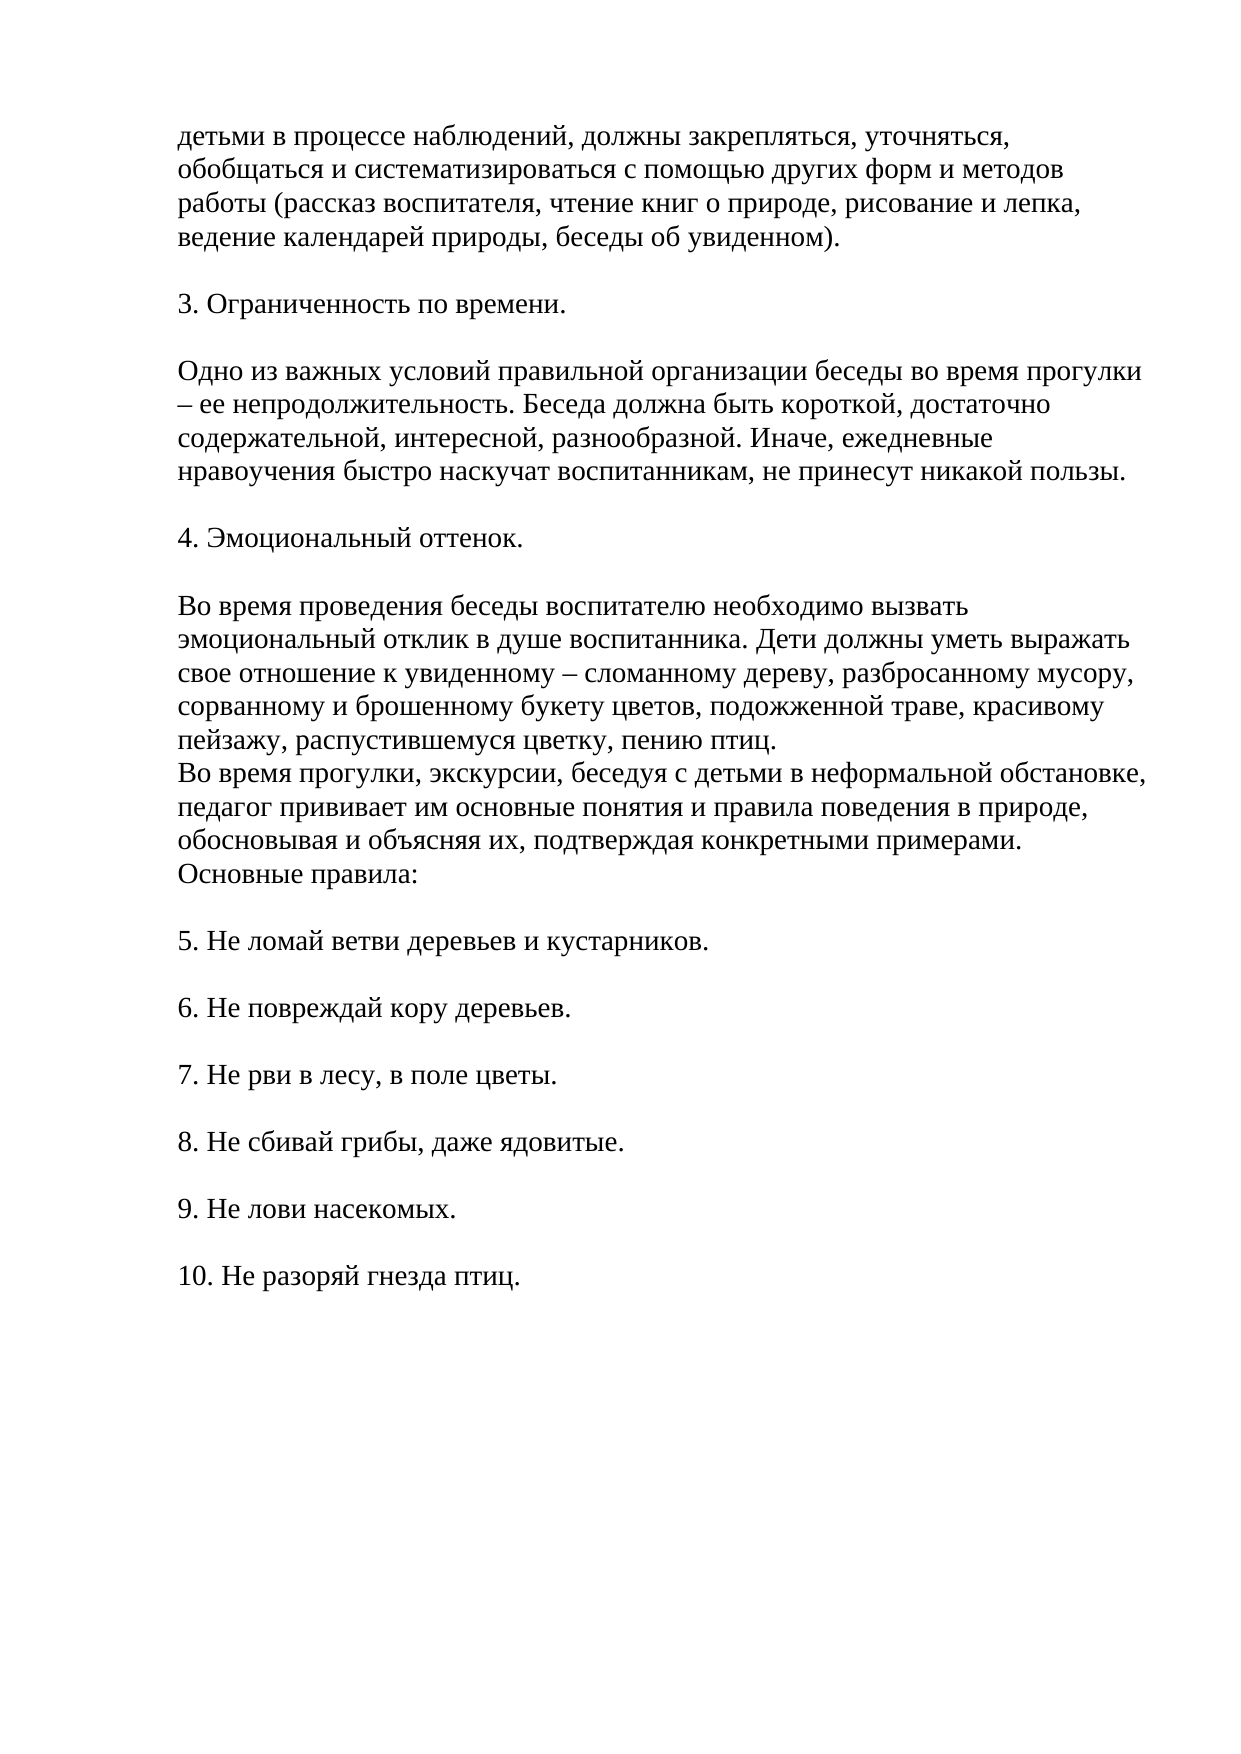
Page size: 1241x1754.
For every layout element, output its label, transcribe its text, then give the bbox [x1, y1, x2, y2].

text детьми в процессе наблюдений, должны закрепляться, уточняться, обобщаться и систематизироваться с помощью других форм и методов работы (рассказ воспитателя, чтение книг о природе, рисование и лепка, ведение календарей природы, беседы об увиденном). [177, 118, 1152, 252]
text 10. Не разоряй гнезда птиц. [177, 1258, 1152, 1292]
text 9. Не лови насекомых. [177, 1191, 1152, 1225]
text 7. Не рви в лесу, в поле цветы. [177, 1057, 1152, 1091]
text Одно из важных условий правильной организации беседы во время прогулки – ее непродолжительность. Беседа должна быть короткой, достаточно содержательной, интересной, разнообразной. Иначе, ежедневные нравоучения быстро наскучат воспитанникам, не принесут никакой пользы. [177, 353, 1152, 487]
text 8. Не сбивай грибы, даже ядовитые. [177, 1124, 1152, 1158]
text 6. Не повреждай кору деревьев. [177, 990, 1152, 1024]
text 4. Эмоциональный оттенок. [177, 521, 1152, 554]
text Во время проведения беседы воспитателю необходимо вызвать эмоциональный отклик в душе воспитанника. Дети должны уметь выражать свое отношение к увиденному – сломанному дереву, разбросанному мусору, сорванному и брошенному букету цветов, подожженной траве, красивому пейзажу, распустившемуся цветку, пению птиц. [177, 588, 1152, 755]
text Во время прогулки, экскурсии, беседуя с детьми в неформальной обстановке, педагог прививает им основные понятия и правила поведения в природе, обосновывая и объясняя их, подтверждая конкретными примерами. Основные правила: [177, 755, 1152, 889]
text 3. Ограниченность по времени. [177, 286, 1152, 319]
text 5. Не ломай ветви деревьев и кустарников. [177, 923, 1152, 957]
